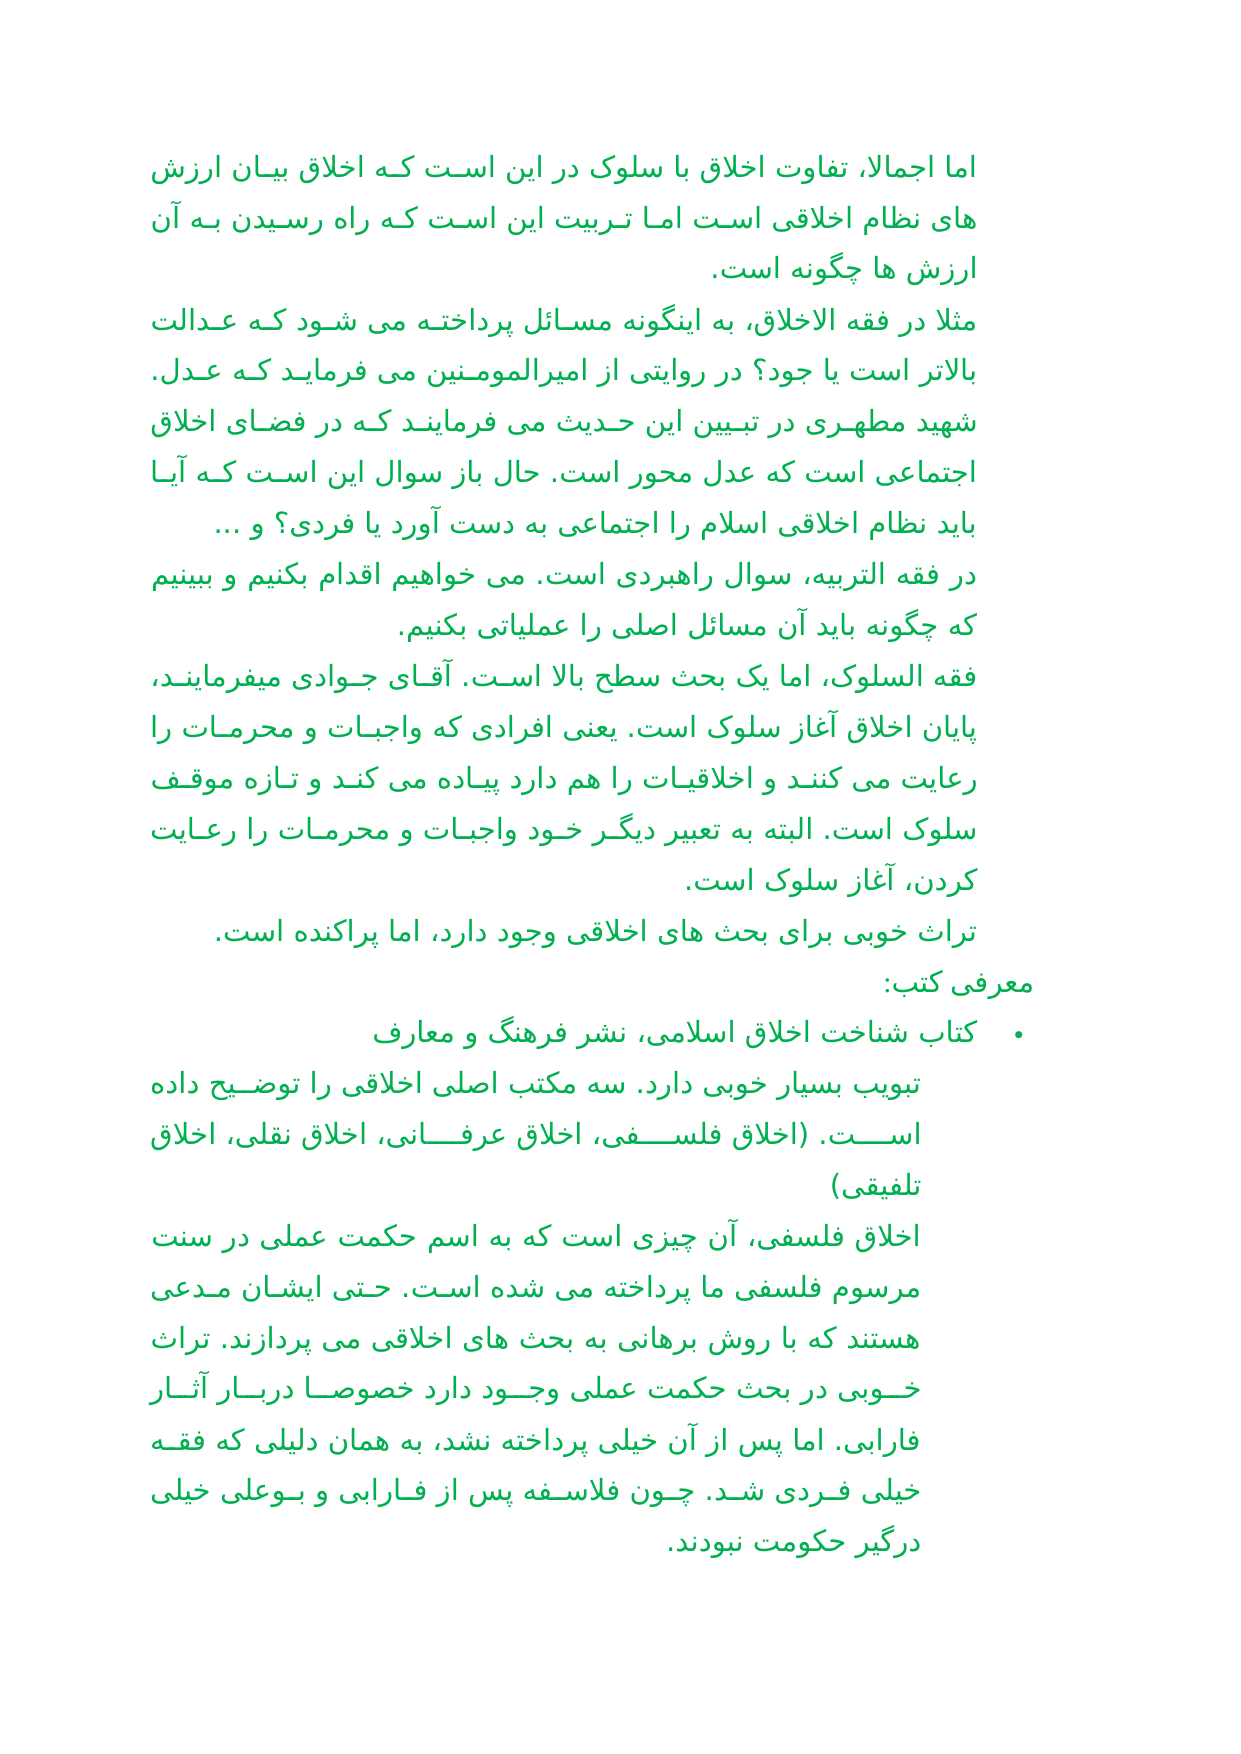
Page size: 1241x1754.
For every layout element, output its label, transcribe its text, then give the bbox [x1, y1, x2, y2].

text در فقه التربیه، سوال راهبردی است. می خواهیم اقدام بکنیم و ببینیم که چگونه باید آن مسائل اصلی را عملیاتی بکنیم. [150, 557, 978, 642]
text معرفی کتب: [150, 965, 1034, 998]
text اما اجمالا، تفاوت اخلاق با سلوک در این است که اخلاق بیان ارزش های نظام اخلاقی است اما تربیت این است که راه رسیدن به آن ارزش ها چگونه است. [150, 150, 978, 286]
text تبویب بسیار خوبی دارد. سه مکتب اصلی اخلاقی را توضیح داده است. (اخلاق فلسفی، اخلاق عرفانی، اخلاق نقلی، اخلاق تلفیقی) [150, 1066, 921, 1202]
text مثلا در فقه الاخلاق، به اینگونه مسائل پرداخته می شود که عدالت بالاتر است یا جود؟ در روایتی از امیرالمومنین می فرماید که عدل. شهید مطهری در تبیین این حدیث می فرمایند که در فضای اخلاق اجتماعی است که عدل محور است. حال باز سوال این است که آیا باید نظام اخلاقی اسلام را اجتماعی به دست آورد یا فردی؟ و ... [150, 303, 978, 541]
text فقه السلوک، اما یک بحث سطح بالا است. آقای جوادی میفرمایند، پایان اخلاق آغاز سلوک است. یعنی افرادی که واجبات و محرمات را رعایت می کنند و اخلاقیات را هم دارد پیاده می کند و تازه موقف سلوک است. البته به تعبیر دیگر خود واجبات و محرمات را رعایت کردن، آغاز سلوک است. [150, 659, 978, 897]
text تراث خوبی برای بحث های اخلاقی وجود دارد، اما پراکنده است. [150, 914, 978, 948]
list کتاب شناخت اخلاق اسلامی، نشر فرهنگ و معارف [150, 1015, 1015, 1049]
text اخلاق فلسفی، آن چیزی است که به اسم حکمت عملی در سنت مرسوم فلسفی ما پرداخته می شده است. حتی ایشان مدعی هستند که با روش برهانی به بحث های اخلاقی می پردازند. تراث خوبی در بحث حکمت عملی وجود دارد خصوصا دربار آثار فارابی. اما پس از آن خیلی پرداخته نشد، به همان دلیلی که فقه خیلی فردی شد. چون فلاسفه پس از فارابی و بوعلی خیلی درگیر حکومت نبودند. [150, 1219, 921, 1559]
